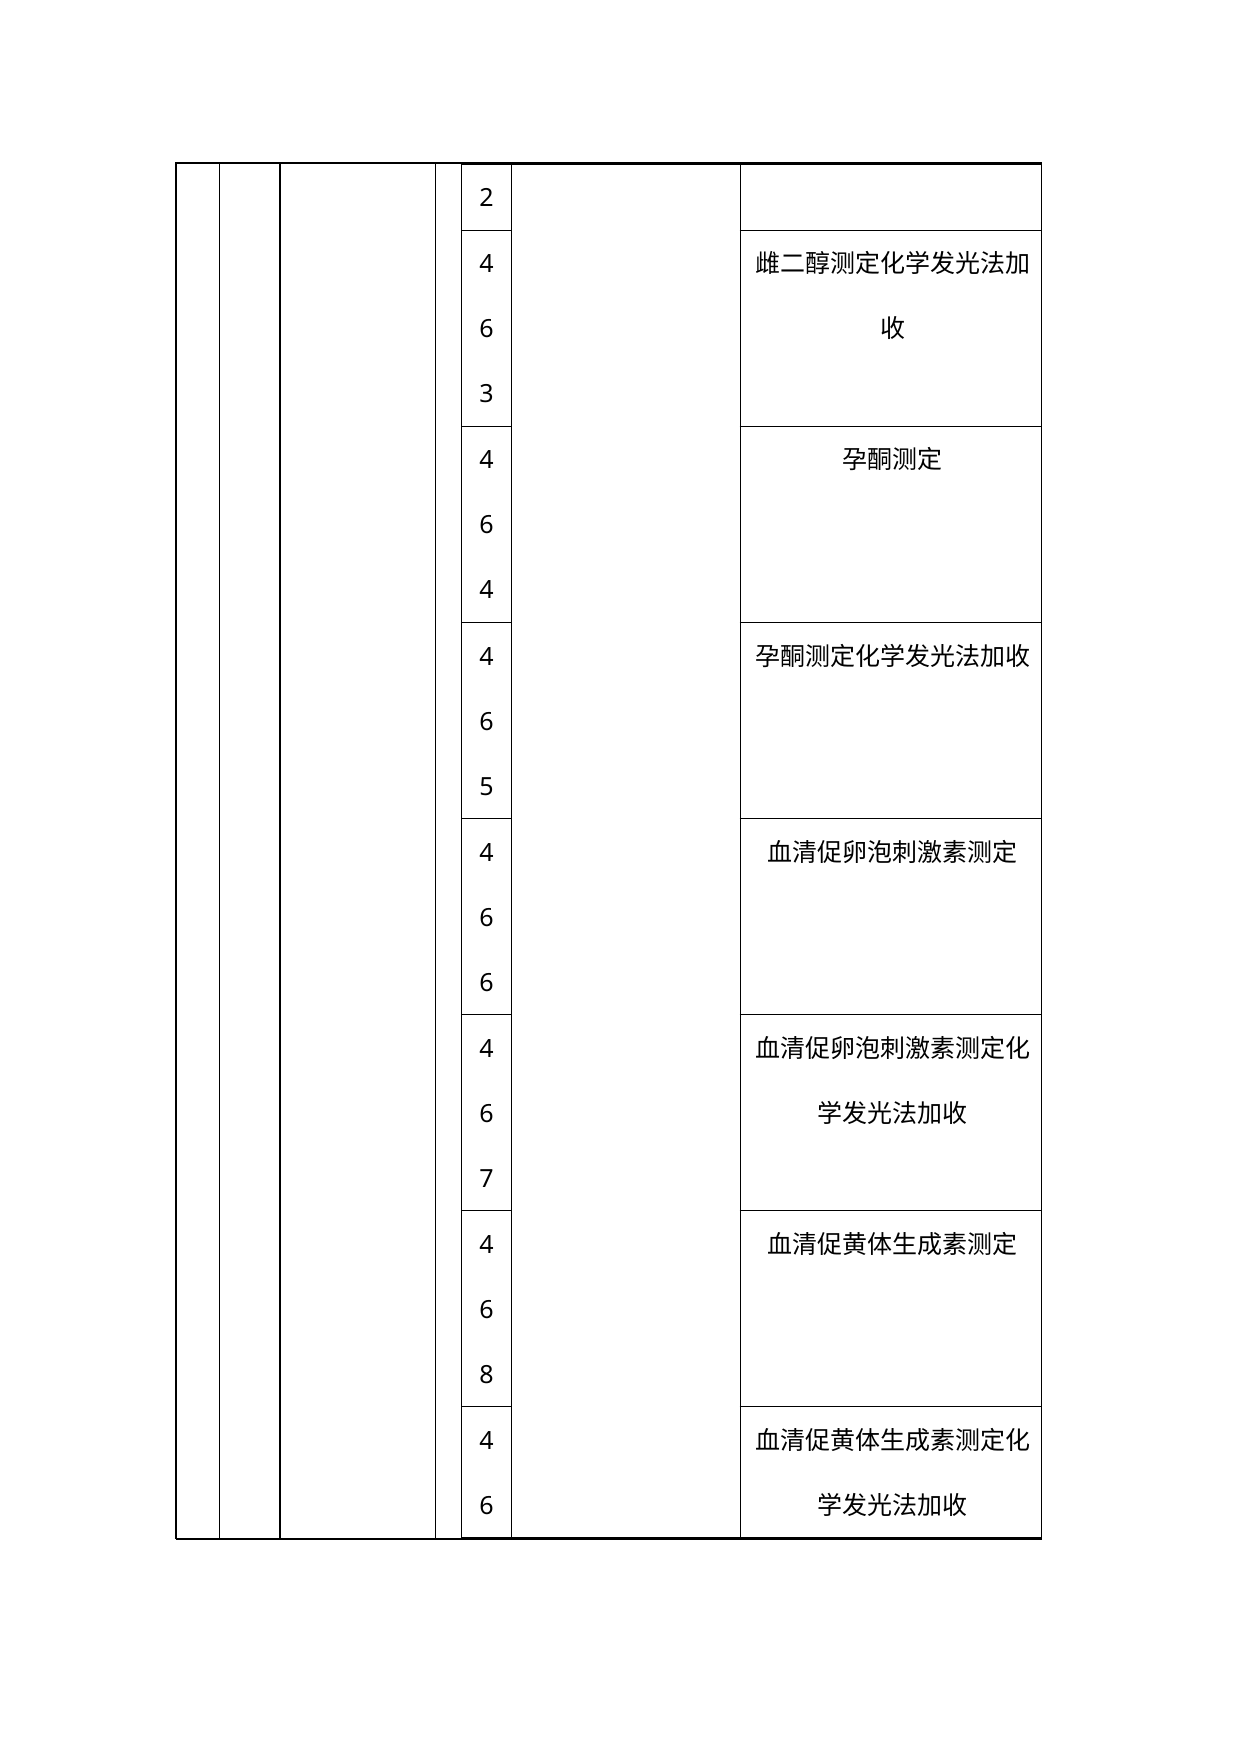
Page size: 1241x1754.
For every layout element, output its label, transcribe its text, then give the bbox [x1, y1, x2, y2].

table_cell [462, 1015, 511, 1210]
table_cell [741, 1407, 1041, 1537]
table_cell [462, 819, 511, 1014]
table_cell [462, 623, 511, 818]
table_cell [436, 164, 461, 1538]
table_cell [220, 164, 279, 1538]
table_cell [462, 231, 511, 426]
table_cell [512, 165, 740, 1537]
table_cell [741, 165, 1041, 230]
table_cell 1 [177, 164, 219, 1538]
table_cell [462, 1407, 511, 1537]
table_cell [741, 1211, 1041, 1406]
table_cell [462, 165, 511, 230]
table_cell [741, 231, 1041, 426]
table_cell [281, 164, 435, 1538]
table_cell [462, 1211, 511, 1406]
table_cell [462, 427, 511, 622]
